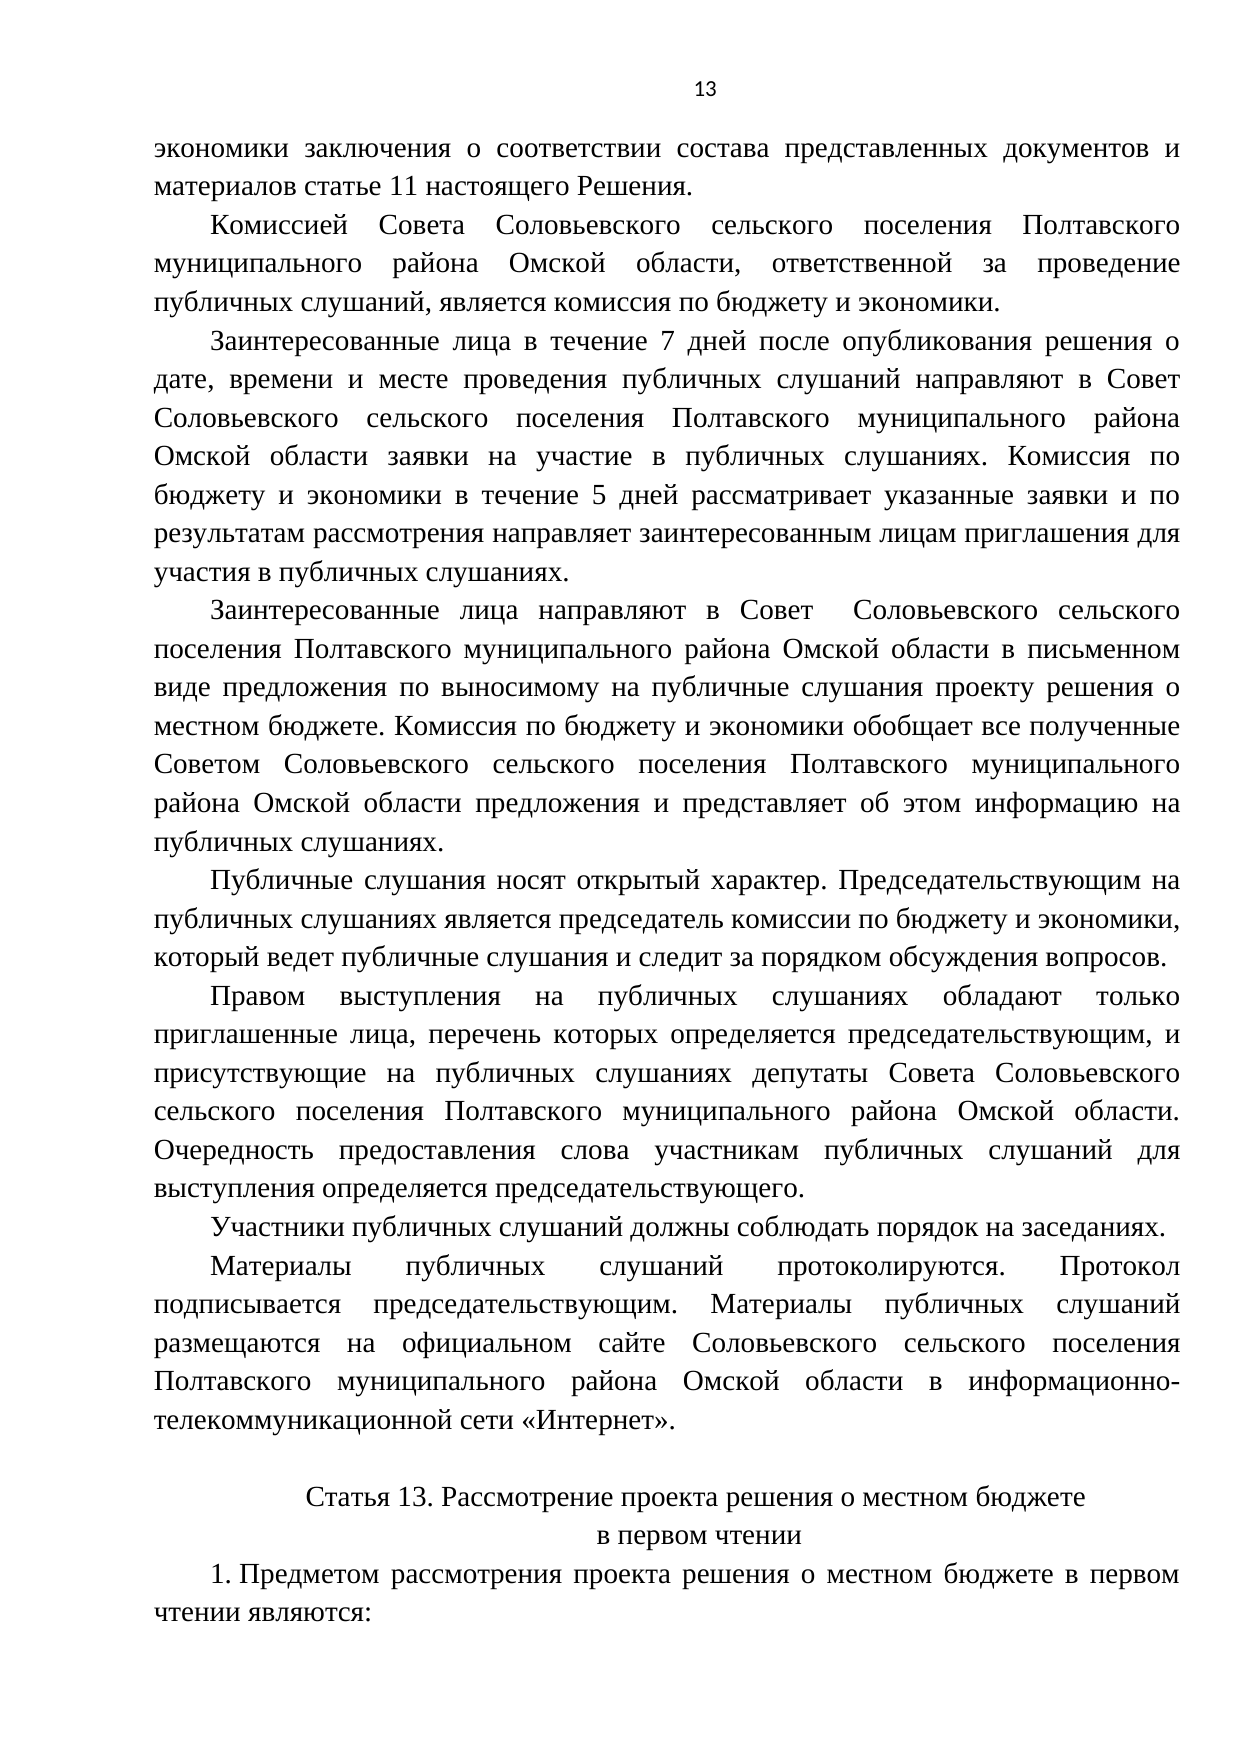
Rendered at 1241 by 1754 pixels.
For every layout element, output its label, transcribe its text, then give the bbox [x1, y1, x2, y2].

text Заинтересованные лица направляют в Совет Соловьевского сельского поселения Полтавского муниципального района Омской области в письменном виде предложения по выносимому на публичные слушания проекту решения о местном бюджете. Комиссия по бюджету и экономики обобщает все полученные Советом Соловьевского сельского поселения Полтавского муниципального района Омской области предложения и представляет об этом информацию на публичных слушаниях. [153, 592, 1181, 857]
text Правом выступления на публичных слушаниях обладают только приглашенные лица, перечень которых определяется председательствующим, и присутствующие на публичных слушаниях депутаты Совета Соловьевского сельского поселения Полтавского муниципального района Омской области. Очередность предоставления слова участникам публичных слушаний для выступления определяется председательствующего. [153, 978, 1181, 1204]
text в первом чтении [153, 1517, 1181, 1551]
text Статья 13. Рассмотрение проекта решения о местном бюджете [153, 1479, 1181, 1512]
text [153, 130, 1181, 202]
text Комиссией Совета Соловьевского сельского поселения Полтавского муниципального района Омской области, ответственной за проведение публичных слушаний, является комиссия по бюджету и экономики. [153, 207, 1181, 318]
text Заинтересованные лица в течение 7 дней после опубликования решения о дате, времени и месте проведения публичных слушаний направляют в Совет Соловьевского сельского поселения Полтавского муниципального района Омской области заявки на участие в публичных слушаниях. Комиссия по бюджету и экономики в течение 5 дней рассматривает указанные заявки и по результатам рассмотрения направляет заинтересованным лицам приглашения для участия в публичных слушаниях. [153, 323, 1181, 587]
text 1. Предметом рассмотрения проекта решения о местном бюджете в первом чтении являются: [153, 1556, 1181, 1628]
text Материалы публичных слушаний протоколируются. Протокол подписывается председательствующим. Материалы публичных слушаний размещаются на официальном сайте Соловьевского сельского поселения Полтавского муниципального района Омской области в информационно-телекоммуникационной сети «Интернет». [153, 1248, 1181, 1435]
text Публичные слушания носят открытый характер. Председательствующим на публичных слушаниях является председатель комиссии по бюджету и экономики, который ведет публичные слушания и следит за порядком обсуждения вопросов. [153, 862, 1181, 973]
text Участники публичных слушаний должны соблюдать порядок на заседаниях. [153, 1209, 1181, 1243]
